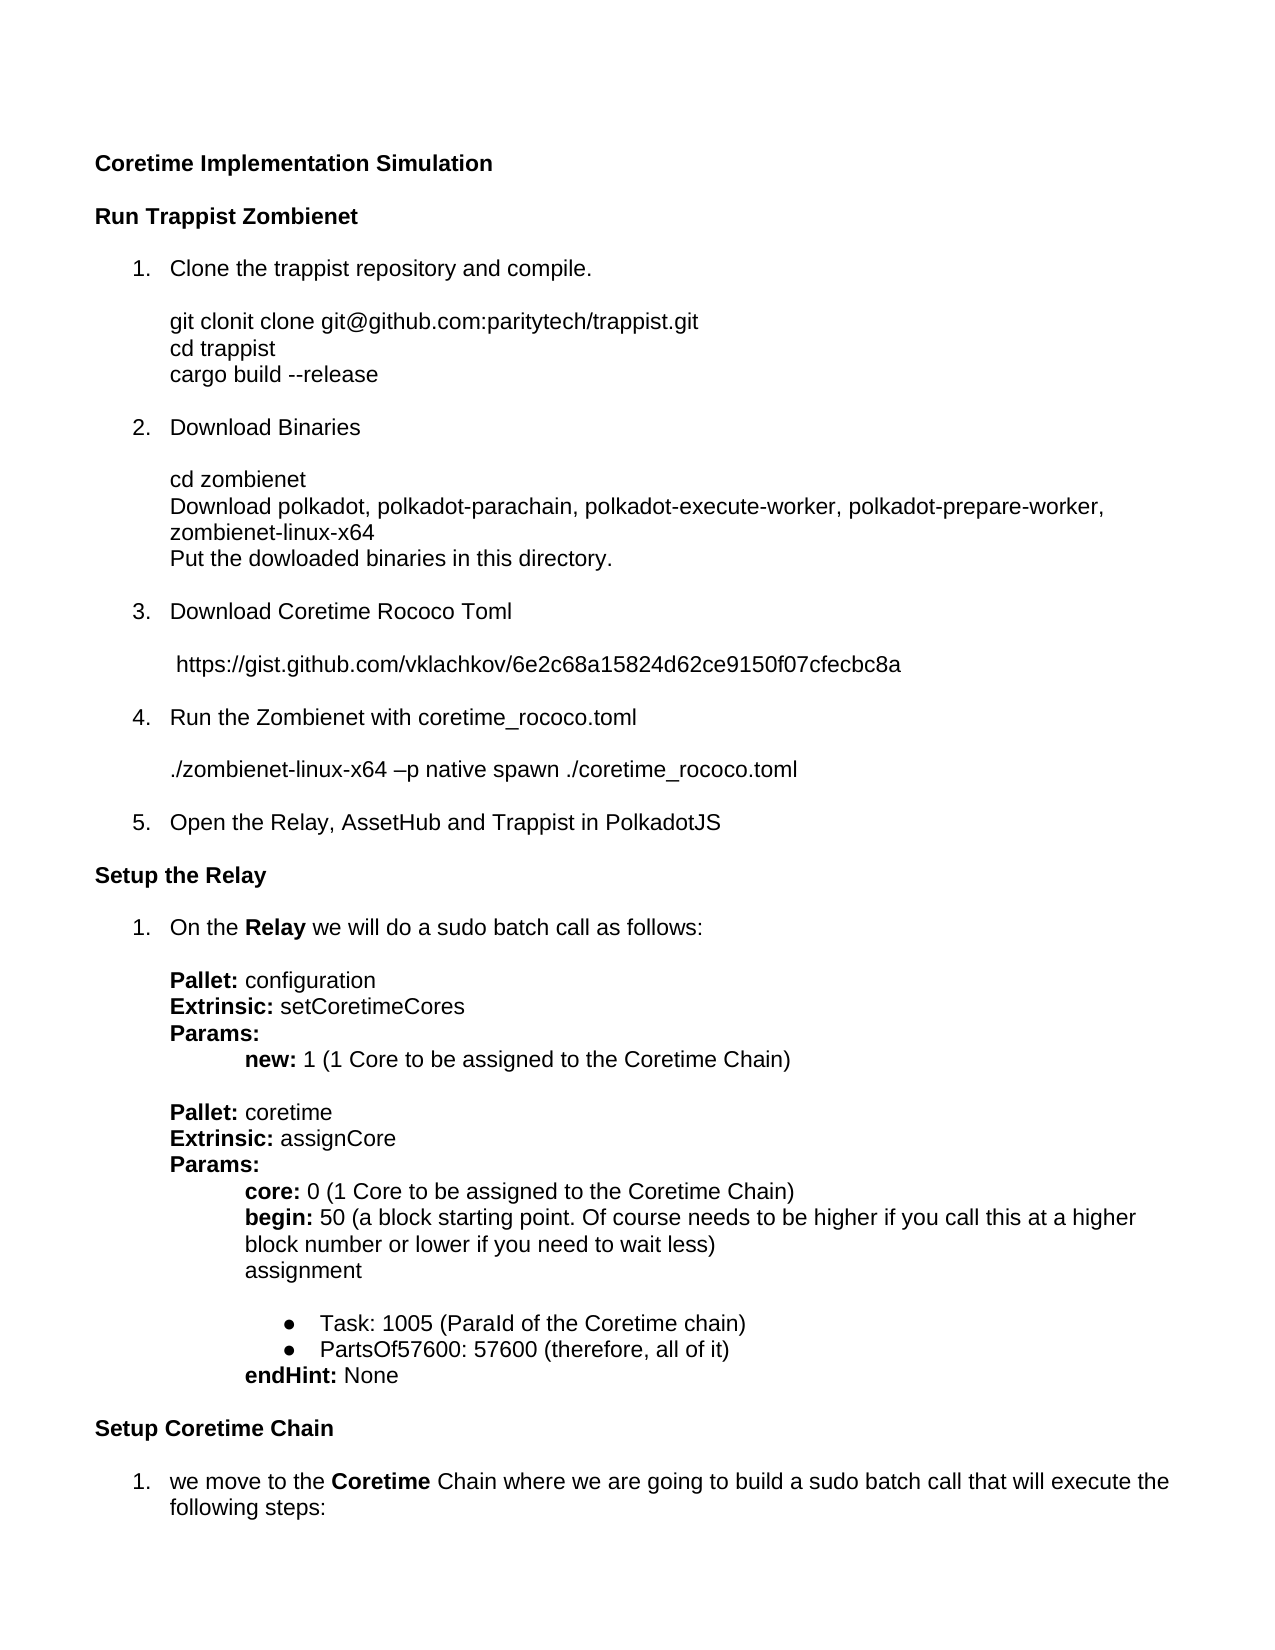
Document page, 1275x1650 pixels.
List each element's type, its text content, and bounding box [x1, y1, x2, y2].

text new: 1 (1 Core to be assigned to the Coretime Chain) [169, 1046, 1181, 1072]
list Open the Relay, AssetHub and Trappist in PolkadotJS [132, 809, 1181, 835]
list Download Coretime Rococo Toml [132, 598, 1181, 624]
text git clonit clone git@github.com:paritytech/trappist.git [169, 308, 1181, 334]
text Params: [169, 1151, 1181, 1178]
text core: 0 (1 Core to be assigned to the Coretime Chain) [244, 1178, 1181, 1204]
text begin: 50 (a block starting point. Of course needs to be higher if you call this at a higher block number or lower if you need to wait less) [244, 1204, 1181, 1257]
text Pallet: coretime [169, 1099, 1181, 1125]
text https://gist.github.com/vklachkov/6e2c68a15824d62ce9150f07cfecbc8a [94, 651, 1181, 677]
text Put the dowloaded binaries in this directory. [169, 545, 1181, 572]
text Coretime Implementation Simulation [94, 150, 1181, 176]
list Run the Zombienet with coretime_rococo.toml [132, 703, 1181, 730]
list we move to the Coretime Chain where we are going to build a sudo batch call that will execute the following steps: [132, 1468, 1181, 1520]
text Pallet: configuration [169, 967, 1181, 993]
list Clone the trappist repository and compile. [132, 255, 1181, 282]
list Task: 1005 (ParaId of the Coretime chain) [282, 1309, 1181, 1336]
text Setup Coretime Chain [94, 1415, 1181, 1441]
text cd trappist [169, 334, 1181, 361]
text Run Trappist Zombienet [94, 203, 1181, 229]
text Params: [169, 1020, 1181, 1046]
text Setup the Relay [94, 862, 1181, 888]
text assignment [244, 1257, 1181, 1283]
text cd zombienet [169, 466, 1181, 493]
text ./zombienet-linux-x64 –p native spawn ./coretime_rococo.toml [94, 756, 1181, 782]
list On the Relay we will do a sudo batch call as follows: [132, 914, 1181, 941]
text cargo build --release [169, 361, 1181, 387]
text Download polkadot, polkadot-parachain, polkadot-execute-worker, polkadot-prepare-worker, zombienet-linux-x64 [169, 493, 1181, 545]
list PartsOf57600: 57600 (therefore, all of it) [282, 1336, 1181, 1362]
text Extrinsic: assignCore [169, 1125, 1181, 1151]
list Download Binaries [132, 413, 1181, 440]
text endHint: None [169, 1362, 1181, 1389]
text Extrinsic: setCoretimeCores [169, 993, 1181, 1020]
